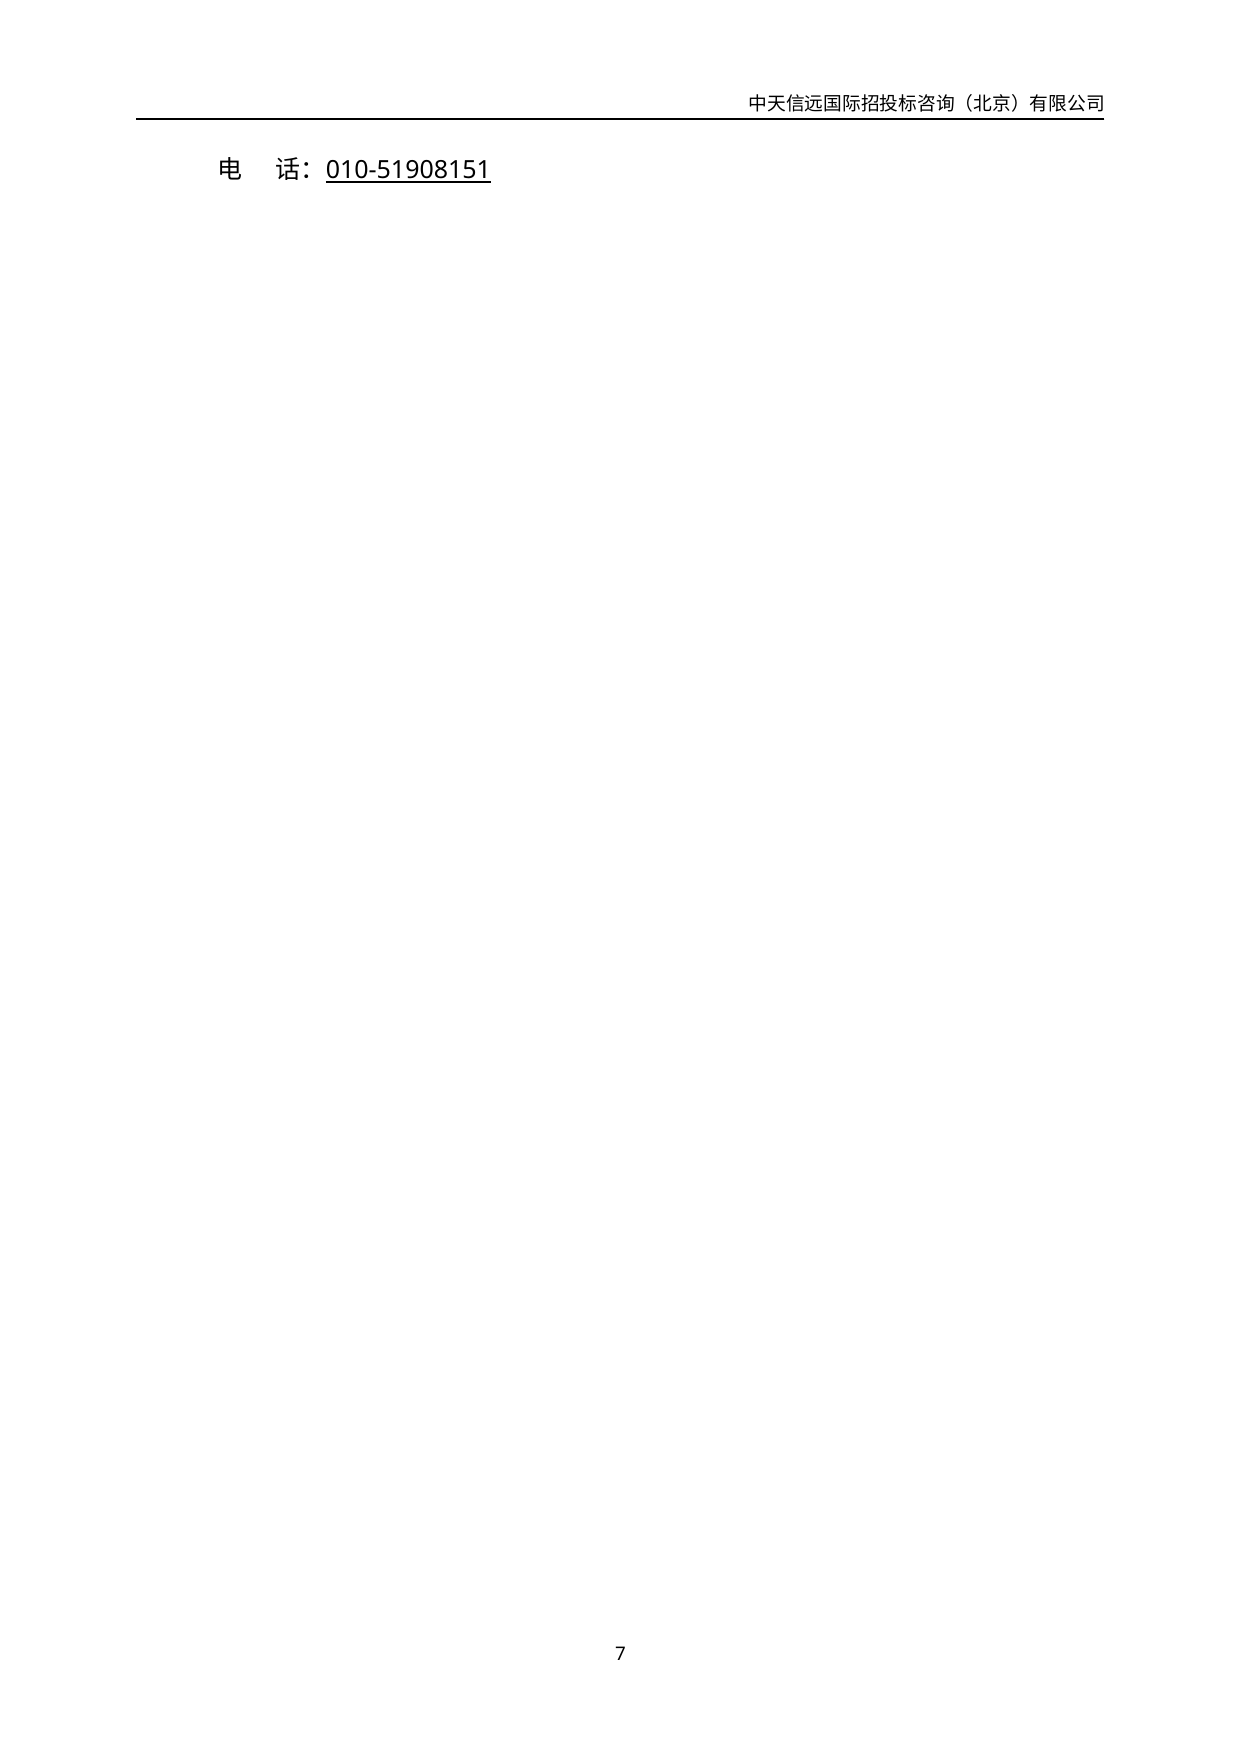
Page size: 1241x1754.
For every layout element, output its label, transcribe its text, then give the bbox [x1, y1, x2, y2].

text 电 话：010-51908151 [217, 150, 1104, 186]
